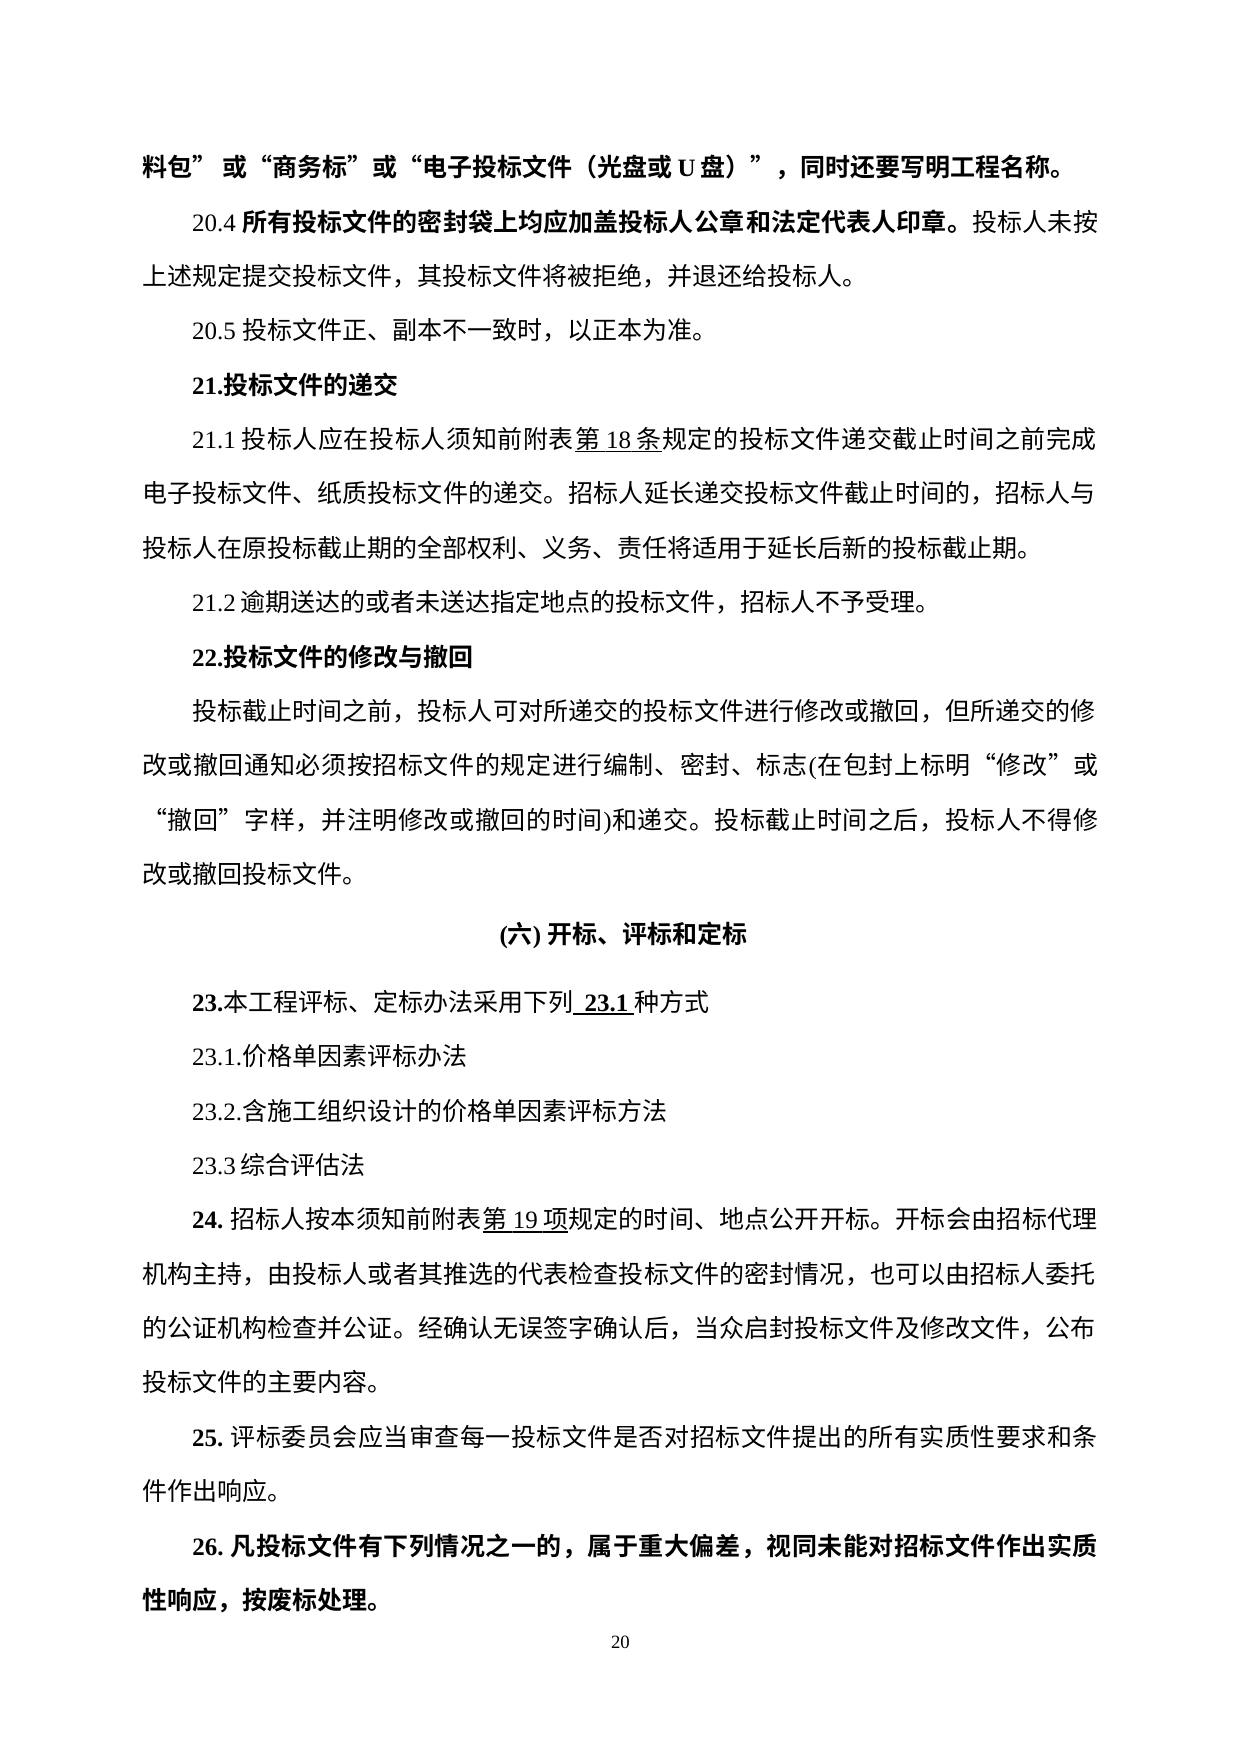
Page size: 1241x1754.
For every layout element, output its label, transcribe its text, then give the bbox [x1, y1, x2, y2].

text 投标截止时间之前，投标人可对所递交的投标文件进行修改或撤回，但所递交的修改或撤回通知必须按招标文件的规定进行编制、密封、标志(在包封上标明“修改”或“撤回”字样，并注明修改或撤回的时间)和递交。投标截止时间之后，投标人不得修改或撤回投标文件。 [142, 691, 1098, 891]
text 21.2逾期送达的或者未送达指定地点的投标文件，招标人不予受理。 [142, 583, 1098, 619]
text 23.本工程评标、定标办法采用下列 23.1 种方式 [142, 982, 1098, 1018]
text 21.投标文件的递交 [142, 365, 1098, 401]
text 24. 招标人按本须知前附表第19项规定的时间、地点公开开标。开标会由招标代理机构主持，由投标人或者其推选的代表检查投标文件的密封情况，也可以由招标人委托的公证机构检查并公证。经确认无误签字确认后，当众启封投标文件及修改文件，公布投标文件的主要内容。 [142, 1200, 1098, 1399]
text 21.1投标人应在投标人须知前附表第18条规定的投标文件递交截止时间之前完成电子投标文件、纸质投标文件的递交。招标人延长递交投标文件截止时间的，招标人与投标人在原投标截止期的全部权利、义务、责任将适用于延长后新的投标截止期。 [142, 419, 1098, 564]
text 23.3综合评估法 [142, 1145, 1098, 1182]
text 20.4 所有投标文件的密封袋上均应加盖投标人公章和法定代表人印章。投标人未按上述规定提交投标文件，其投标文件将被拒绝，并退还给投标人。 [142, 202, 1098, 293]
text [142, 148, 1098, 184]
text (六) 开标、评标和定标 [142, 909, 1098, 953]
text 22.投标文件的修改与撤回 [142, 637, 1098, 673]
text 23.1.价格单因素评标办法 [142, 1037, 1098, 1073]
text 26. 凡投标文件有下列情况之一的，属于重大偏差，视同未能对招标文件作出实质性响应，按废标处理。 [142, 1526, 1098, 1617]
text 25. 评标委员会应当审查每一投标文件是否对招标文件提出的所有实质性要求和条件作出响应。 [142, 1417, 1098, 1508]
text 23.2.含施工组织设计的价格单因素评标方法 [142, 1091, 1098, 1127]
text 20.5 投标文件正、副本不一致时，以正本为准。 [142, 311, 1098, 347]
